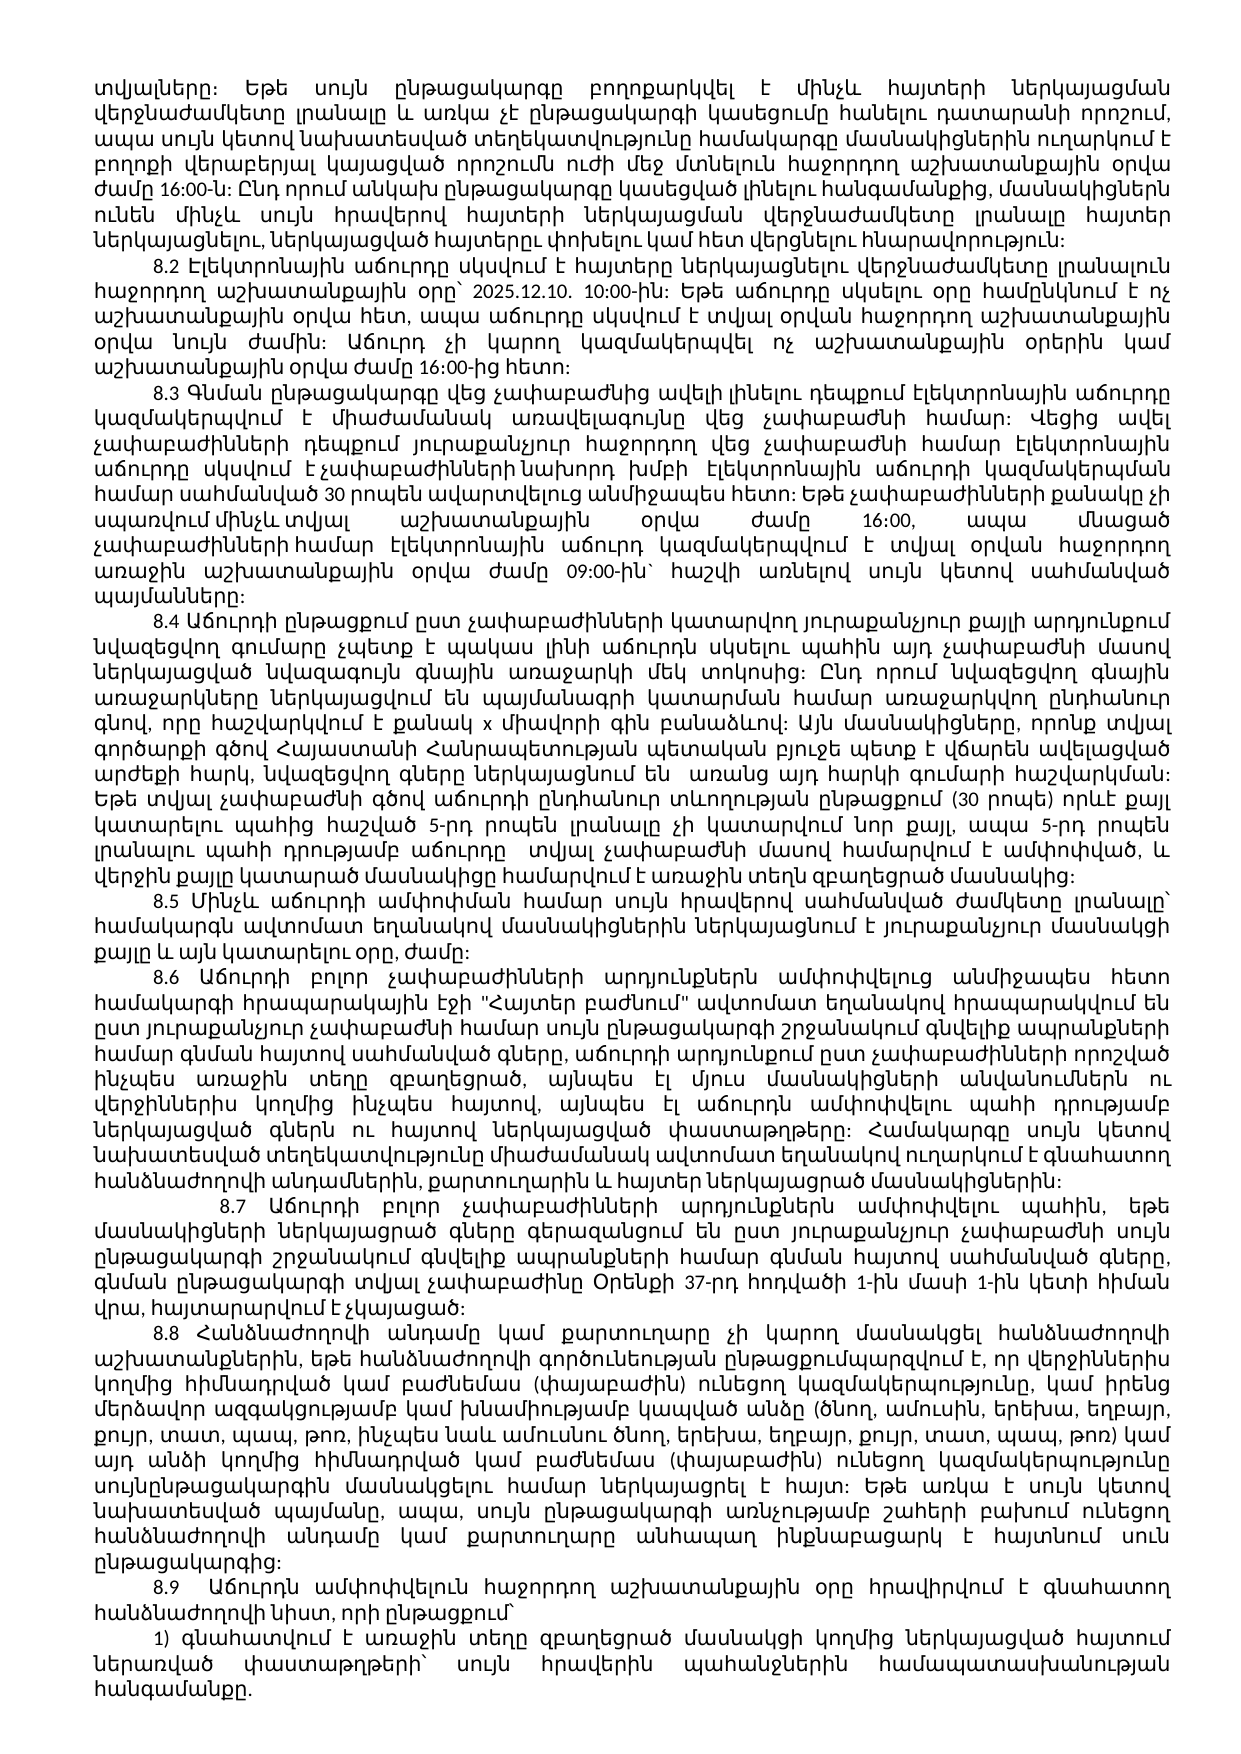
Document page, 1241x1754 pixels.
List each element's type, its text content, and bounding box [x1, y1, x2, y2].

text 8.6 Աճուրդի բոլոր չափաբաժինների արդյունքներն ամփոփվելուց անմիջապես հետո համակարգի հրապարակային էջի "Հայտեր բաժնում" ավտոմատ եղանակով հրապարակվում են ըստ յուրաքանչյուր չափաբաժնի համար սույն ընթացակարգի շրջանակում գնվելիք ապրանքների համար գնման հայտով սահմանված գները, աճուրդի արդյունքում ըստ չափաբաժինների որոշված ինչպես առաջին տեղը զբաղեցրած, այնպես էլ մյուս մասնակիցների անվանումներն ու վերջիններիս կողմից ինչպես հայտով, այնպես էլ աճուրդն ամփոփվելու պահի դրությամբ ներկայացված գներն ու հայտով ներկայացված փաստաթղթերը: Համակարգը սույն կետով նախատեսված տեղեկատվությունը միաժամանակ ավտոմատ եղանակով ուղարկում է գնահատող հանձնաժողովի անդամներին, քարտուղարին և հայտեր ներկայացրած մասնակիցներին: [94, 964, 1171, 1193]
text 1) գնահատվում է առաջին տեղը զբաղեցրած մասնակցի կողմից ներկայացված հայտում ներառված փաստաթղթերի՝ սույն հրավերին պահանջներին համապատասխանության հանգամանքը. [94, 1625, 1171, 1702]
text 8.5 Մինչև աճուրդի ամփոփման համար սույն հրավերով սահմանված ժամկետը լրանալը՝ համակարգն ավտոմատ եղանակով մասնակիցներին ներկայացնում է յուրաքանչյուր մասնակցի քայլը և այն կատարելու օրը, ժամը: [94, 888, 1171, 964]
text 8.4 Աճուրդի ընթացքում ըստ չափաբաժինների կատարվող յուրաքանչյուր քայլի արդյունքում նվազեցվող գումարը չպետք է պակաս լինի աճուրդն սկսելու պահին այդ չափաբաժնի մասով ներկայացված նվազագույն գնային առաջարկի մեկ տոկոսից: Ընդ որում նվազեցվող գնային առաջարկները ներկայացվում են պայմանագրի կատարման համար առաջարկվող ընդհանուր գնով, որը հաշվարկվում է քանակ x միավորի գին բանաձևով: Այն մասնակիցները, որոնք տվյալ գործարքի գծով Հայաստանի Հանրապետության պետական բյուջե պետք է վճարեն ավելացված արժեքի հարկ, նվազեցվող գները ներկայացնում են առանց այդ հարկի գումարի հաշվարկման: Եթե տվյալ չափաբաժնի գծով աճուրդի ընդհանուր տևողության ընթացքում (30 րոպե) որևէ քայլ կատարելու պահից հաշված 5-րդ րոպեն լրանալը չի կատարվում նոր քայլ, ապա 5-րդ րոպեն լրանալու պահի դրությամբ աճուրդը տվյալ չափաբաժնի մասով համարվում է ամփոփված, և վերջին քայլը կատարած մասնակիցը համարվում է առաջին տեղն զբաղեցրած մասնակից: [94, 609, 1171, 888]
text 8.2 Էլեկտրոնային աճուրդը սկսվում է հայտերը ներկայացնելու վերջնաժամկետը լրանալուն հաջորդող աշխատանքային օրը՝ 2025.12.10. 10:00 -ին: Եթե աճուրդը սկսելու օրը համընկնում է ոչ աշխատանքային օրվա հետ, ապա աճուրդը սկսվում է տվյալ օրվան հաջորդող աշխատանքային օրվա նույն ժամին: Աճուրդ չի կարող կազմակերպվել ոչ աշխատանքային օրերին կամ աշխատանքային օրվա ժամը 16։00-ից հետո: [94, 253, 1171, 380]
text 8.9 Աճուրդն ամփոփվելուն հաջորդող աշխատանքային օրը հրավիրվում է գնահատող հանձնաժողովի նիստ, որի ընթացքում՝ [94, 1574, 1171, 1625]
text 8.8 Հանձնաժողովի անդամը կամ քարտուղարը չի կարող մասնակցել հանձնաժողովի աշխատանքներին, եթե հանձնաժողովի գործունեության ընթացքումպարզվում է, որ վերջիններիս կողմից հիմնադրված կամ բաժնեմաս (փայաբաժին) ունեցող կազմակերպությունը, կամ իրենց մերձավոր ազգակցությամբ կամ խնամիությամբ կապված անձը (ծնող, ամուսին, երեխա, եղբայր, քույր, տատ, պապ, թոռ, ինչպես նաև ամուսնու ծնող, երեխա, եղբայր, քույր, տատ, պապ, թոռ) կամ այդ անձի կողմից հիմնադրված կամ բաժնեմաս (փայաբաժին) ունեցող կազմակերպությունը սույնընթացակարգին մասնակցելու համար ներկայացրել է հայտ: Եթե առկա է սույն կետով նախատեսված պայմանը, ապա, սույն ընթացակարգի առնչությամբ շահերի բախում ունեցող հանձնաժողովի անդամը կամ քարտուղարը անհապաղ ինքնաբացարկ է հայտնում սուն ընթացակարգից: [94, 1320, 1171, 1574]
text 8.3 Գնման ընթացակարգը վեց չափաբաժնից ավելի լինելու դեպքում էլեկտրոնային աճուրդը կազմակերպվում է միաժամանակ առավելագույնը վեց չափաբաժնի համար: Վեցից ավել չափաբաժինների դեպքում յուրաքանչյուր հաջորդող վեց չափաբաժնի համար էլեկտրոնային աճուրդը սկսվում է չափաբաժինների նախորդ խմբի էլեկտրոնային աճուրդի կազմակերպման համար սահմանված 30 րոպեն ավարտվելուց անմիջապես հետո: Եթե չափաբաժինների քանակը չի սպառվում մինչև տվյալ աշխատանքային օրվա ժամը 16։00, ապա մնացած չափաբաժինների համար էլեկտրոնային աճուրդ կազմակերպվում է տվյալ օրվան հաջորդող առաջին աշխատանքային օրվա ժամը 09:00-ին` հաշվի առնելով սույն կետով սահմանված պայմանները: [94, 380, 1171, 609]
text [94, 75, 1171, 253]
text 8.7 Աճուրդի բոլոր չափաբաժինների արդյունքներն ամփոփվելու պահին, եթե մասնակիցների ներկայացրած գները գերազանցում են ըստ յուրաքանչյուր չափաբաժնի սույն ընթացակարգի շրջանակում գնվելիք ապրանքների համար գնման հայտով սահմանված գները, գնման ընթացակարգի տվյալ չափաբաժինը Օրենքի 37-րդ հոդվածի 1-ին մասի 1-ին կետի հիման վրա, հայտարարվում է չկայացած: [94, 1193, 1171, 1320]
